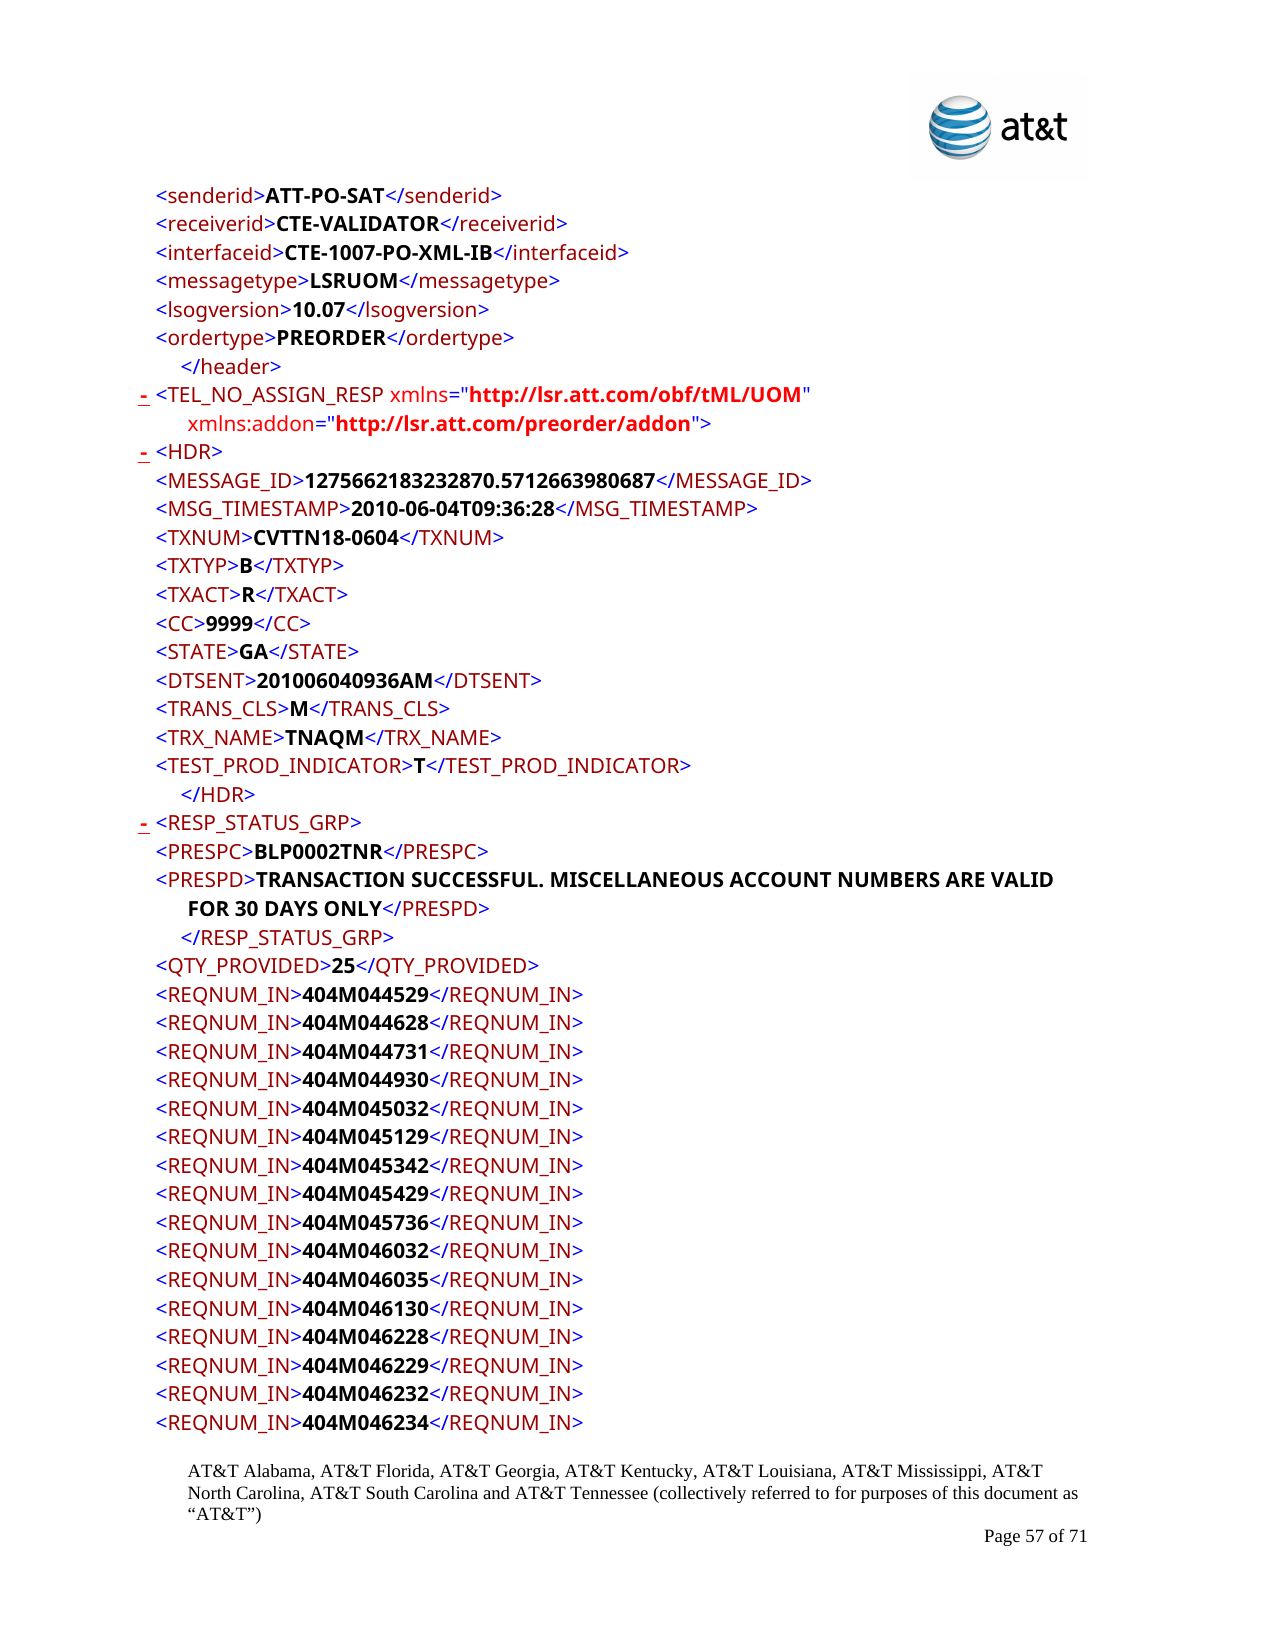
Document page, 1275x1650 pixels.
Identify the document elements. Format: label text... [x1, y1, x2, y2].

text <REQNUM_IN>404M044529</REQNUM_IN> [137, 980, 1087, 1008]
text <interfaceid>CTE-1007-PO-XML-IB</interfaceid> [137, 238, 1087, 266]
text <TXTYP>B</TXTYP> [137, 552, 1087, 580]
text <REQNUM_IN>404M046229</REQNUM_IN> [137, 1351, 1087, 1379]
text <REQNUM_IN>404M046130</REQNUM_IN> [137, 1294, 1087, 1322]
text <receiverid>CTE-VALIDATOR</receiverid> [137, 209, 1087, 238]
text <REQNUM_IN>404M046035</REQNUM_IN> [137, 1265, 1087, 1294]
text - <HDR> [137, 437, 1087, 466]
text <TRX_NAME>TNAQM</TRX_NAME> [137, 723, 1087, 751]
text <REQNUM_IN>404M046232</REQNUM_IN> [137, 1379, 1087, 1408]
text </HDR> [162, 780, 1087, 808]
text <PRESPD>TRANSACTION SUCCESSFUL. MISCELLANEOUS ACCOUNT NUMBERS ARE VALID FOR 30 DAYS ONLY</PRESPD> [137, 866, 1087, 923]
text </header> [162, 352, 1087, 381]
text </RESP_STATUS_GRP> [162, 923, 1087, 951]
text - <TEL_NO_ASSIGN_RESP xmlns="http://lsr.att.com/obf/tML/UOM" xmlns:addon="http://lsr.att.com/preorder/addon"> [137, 381, 1087, 437]
picture [908, 74, 1088, 181]
text <MSG_TIMESTAMP>2010-06-04T09:36:28</MSG_TIMESTAMP> [137, 494, 1087, 523]
text <REQNUM_IN>404M045736</REQNUM_IN> [137, 1208, 1087, 1237]
text <TRANS_CLS>M</TRANS_CLS> [137, 694, 1087, 723]
text <CC>9999</CC> [137, 609, 1087, 637]
text <REQNUM_IN>404M044731</REQNUM_IN> [137, 1037, 1087, 1065]
text <MESSAGE_ID>1275662183232870.5712663980687</MESSAGE_ID> [137, 466, 1087, 494]
text <REQNUM_IN>404M046228</REQNUM_IN> [137, 1322, 1087, 1351]
text <messagetype>LSRUOM</messagetype> [137, 266, 1087, 295]
text <REQNUM_IN>404M045129</REQNUM_IN> [137, 1122, 1087, 1151]
text <PRESPC>BLP0002TNR</PRESPC> [137, 837, 1087, 866]
text <TXACT>R</TXACT> [137, 580, 1087, 609]
text <REQNUM_IN>404M045429</REQNUM_IN> [137, 1179, 1087, 1208]
text <TEST_PROD_INDICATOR>T</TEST_PROD_INDICATOR> [137, 751, 1087, 780]
text <TXNUM>CVTTN18-0604</TXNUM> [137, 523, 1087, 552]
text <lsogversion>10.07</lsogversion> [137, 295, 1087, 323]
text <senderid>ATT-PO-SAT</senderid> [137, 181, 1087, 209]
text <REQNUM_IN>404M046234</REQNUM_IN> [137, 1408, 1087, 1436]
text <QTY_PROVIDED>25</QTY_PROVIDED> [137, 951, 1087, 980]
text <REQNUM_IN>404M044628</REQNUM_IN> [137, 1008, 1087, 1037]
text <REQNUM_IN>404M045032</REQNUM_IN> [137, 1094, 1087, 1122]
text <DTSENT>201006040936AM</DTSENT> [137, 666, 1087, 694]
text <STATE>GA</STATE> [137, 637, 1087, 666]
text <REQNUM_IN>404M044930</REQNUM_IN> [137, 1065, 1087, 1094]
text <REQNUM_IN>404M045342</REQNUM_IN> [137, 1151, 1087, 1179]
text <REQNUM_IN>404M046032</REQNUM_IN> [137, 1237, 1087, 1265]
text - <RESP_STATUS_GRP> [137, 808, 1087, 837]
text <ordertype>PREORDER</ordertype> [137, 323, 1087, 352]
